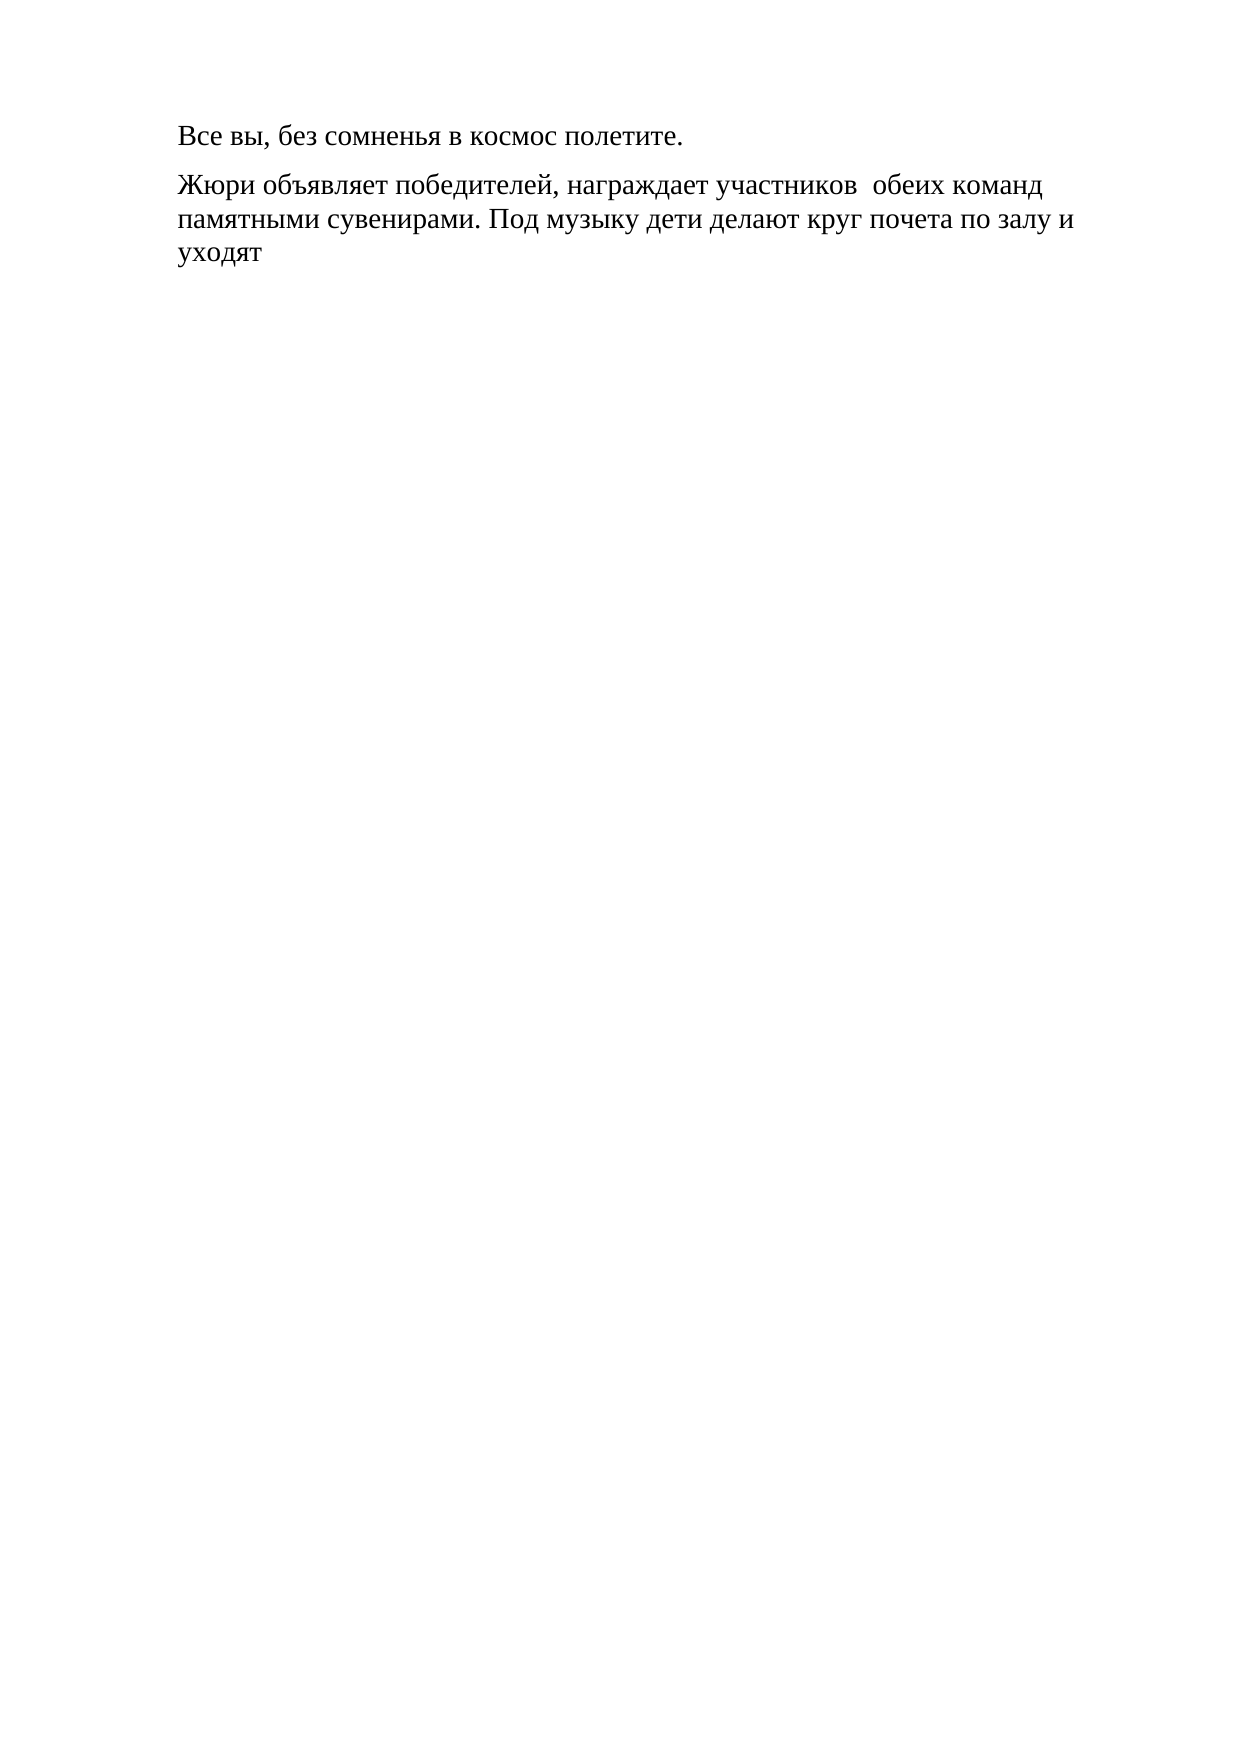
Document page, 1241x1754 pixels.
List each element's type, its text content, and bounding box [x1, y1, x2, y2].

text Жюри объявляет победителей, награждает участников обеих команд памятными сувенирами. Под музыку дети делают круг почета по залу и уходят [177, 167, 1152, 268]
text Все вы, без сомненья в космос полетите. [177, 118, 1152, 152]
